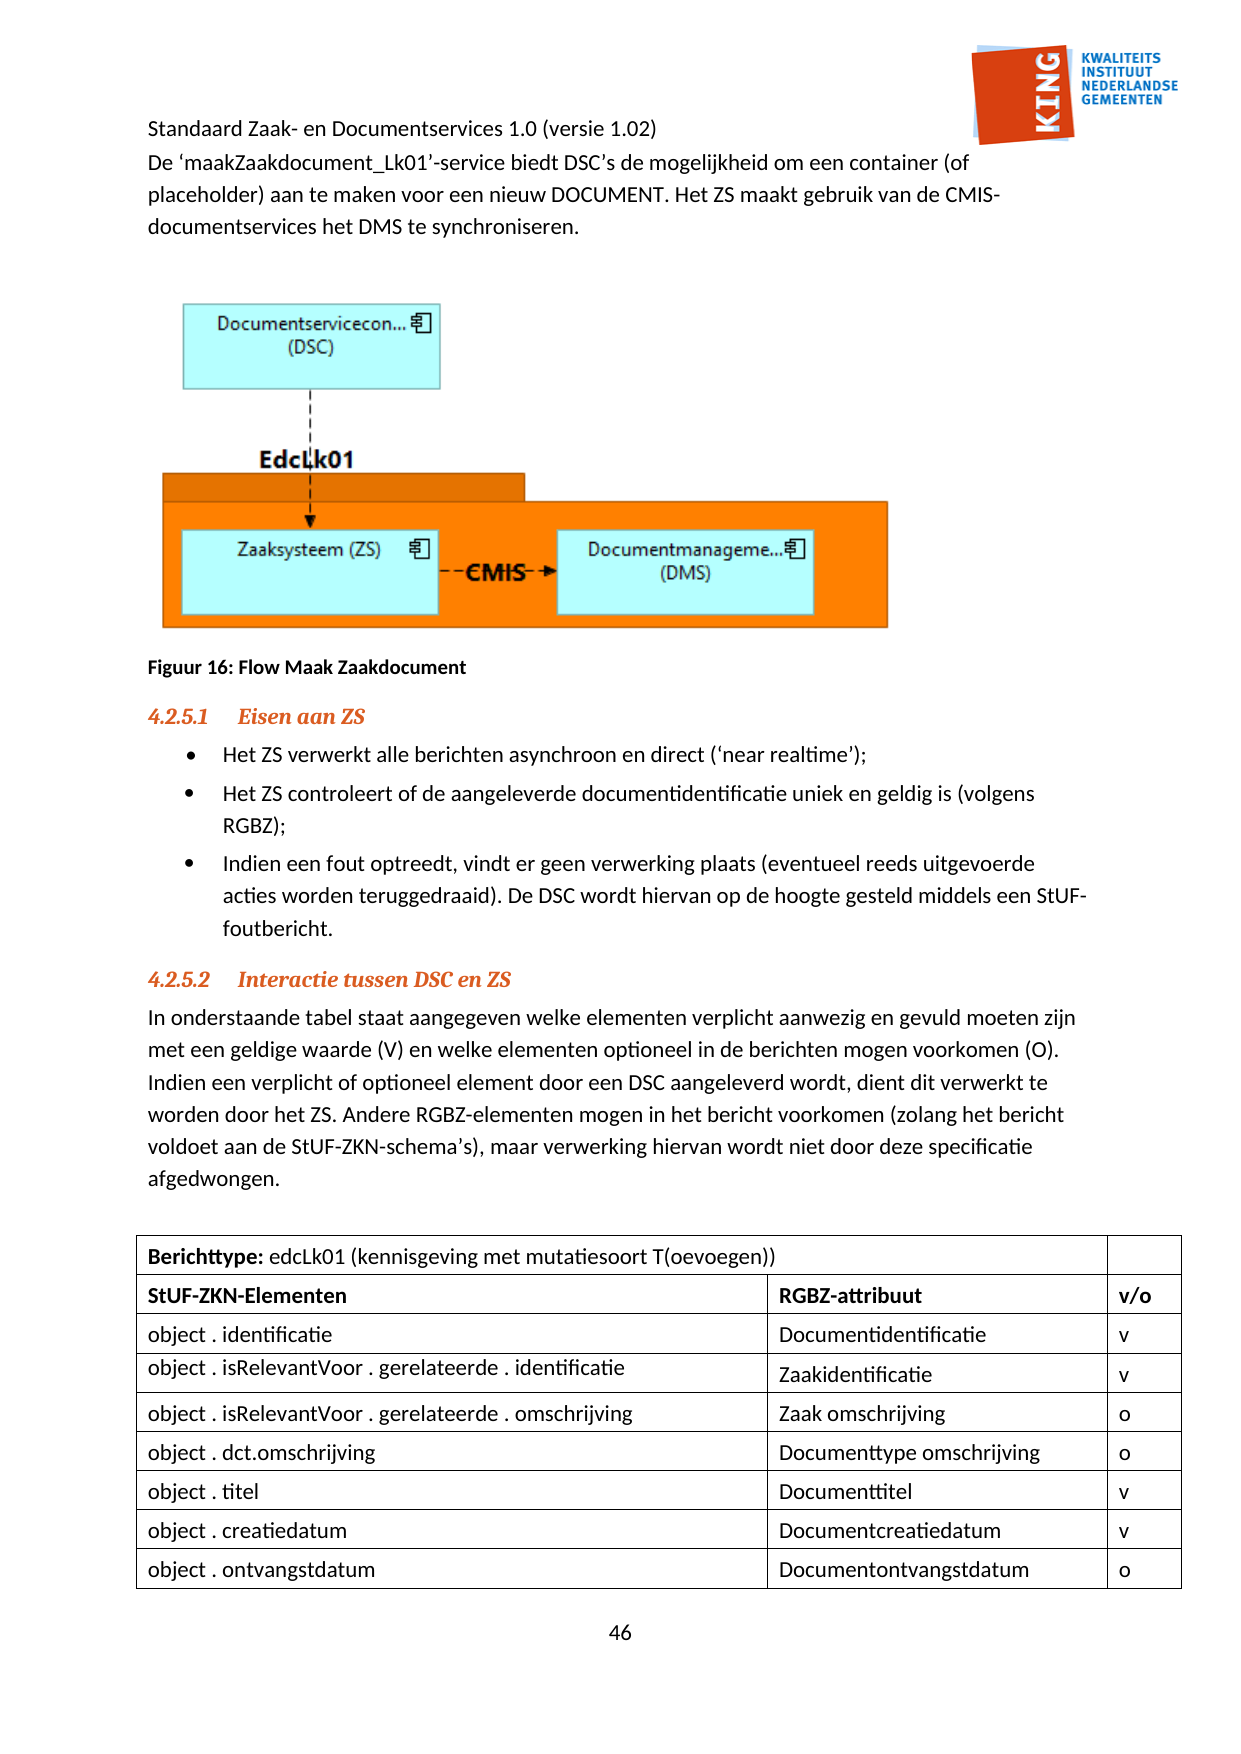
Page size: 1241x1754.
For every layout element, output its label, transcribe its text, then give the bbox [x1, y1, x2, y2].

table_cell Documenttype omschrijving [768, 1432, 1107, 1470]
table_cell object . ontvangstdatum [137, 1549, 767, 1587]
table_cell v/o [1108, 1275, 1181, 1313]
table_cell o [1108, 1393, 1181, 1431]
table_header [1108, 1236, 1181, 1274]
text In onderstaande tabel staat aangegeven welke elementen verplicht aanwezig en gevuld moeten zijn met een geldige waarde (V) en welke elementen optioneel in de berichten mogen voorkomen (O). Indien een verplicht of optioneel element door een DSC aangeleverd wordt, dient dit verwerkt te worden door het ZS. Andere RGBZ-elementen mogen in het bericht voorkomen (zolang het bericht voldoet aan de StUF-ZKN-schema’s), maar verwerking hiervan wordt niet door deze specificatie afgedwongen. [148, 1003, 1093, 1192]
table_cell Zaakidentificatie [768, 1354, 1107, 1392]
list Het ZS controleert of de aangeleverde documentidentificatie uniek en geldig is (volgens RGBZ); [185, 779, 1093, 839]
table_cell v [1108, 1354, 1181, 1392]
table_cell Documentidentificatie [768, 1314, 1107, 1352]
picture [971, 45, 1178, 145]
table_cell o [1108, 1432, 1181, 1470]
table_cell Documenttitel [768, 1471, 1107, 1509]
table_cell Zaak omschrijving [768, 1393, 1107, 1431]
text Figuur 16: Flow Maak Zaakdocument [148, 654, 1093, 679]
table_cell Documentcreatiedatum [768, 1510, 1107, 1548]
subtitle Eisen aan ZS [148, 704, 1093, 730]
table_cell object . identificatie [137, 1314, 767, 1352]
table_cell v [1108, 1314, 1181, 1352]
subtitle Interactie tussen DSC en ZS [148, 967, 1093, 993]
table_cell StUF-ZKN-Elementen [137, 1275, 767, 1313]
list Indien een fout optreedt, vindt er geen verwerking plaats (eventueel reeds uitgevoerde acties worden teruggedraaid). De DSC wordt hiervan op de hoogte gesteld middels een StUF-foutbericht. [185, 849, 1093, 942]
table_cell object . creatiedatum [137, 1510, 767, 1548]
table_header Berichttype: edcLk01 (kennisgeving met mutatiesoort T(oevoegen)) [137, 1236, 1107, 1274]
table_cell object . dct.omschrijving [137, 1432, 767, 1470]
table_cell v [1108, 1510, 1181, 1548]
table_cell object . titel [137, 1471, 767, 1509]
text De ‘maakZaakdocument_Lk01’-service biedt DSC’s de mogelijkheid om een container (of placeholder) aan te maken voor een nieuw DOCUMENT. Het ZS maakt gebruik van de CMIS-documentservices het DMS te synchroniseren. [148, 148, 1093, 240]
table_cell Documentontvangstdatum [768, 1549, 1107, 1587]
list Het ZS verwerkt alle berichten asynchroon en direct (‘near realtime’); [185, 740, 1093, 768]
picture [147, 288, 904, 644]
table_cell object . isRelevantVoor . gerelateerde . identificatie [137, 1354, 767, 1392]
table_cell v [1108, 1471, 1181, 1509]
table_cell RGBZ-attribuut [768, 1275, 1107, 1313]
table_cell o [1108, 1549, 1181, 1587]
table_cell object . isRelevantVoor . gerelateerde . omschrijving [137, 1393, 767, 1431]
